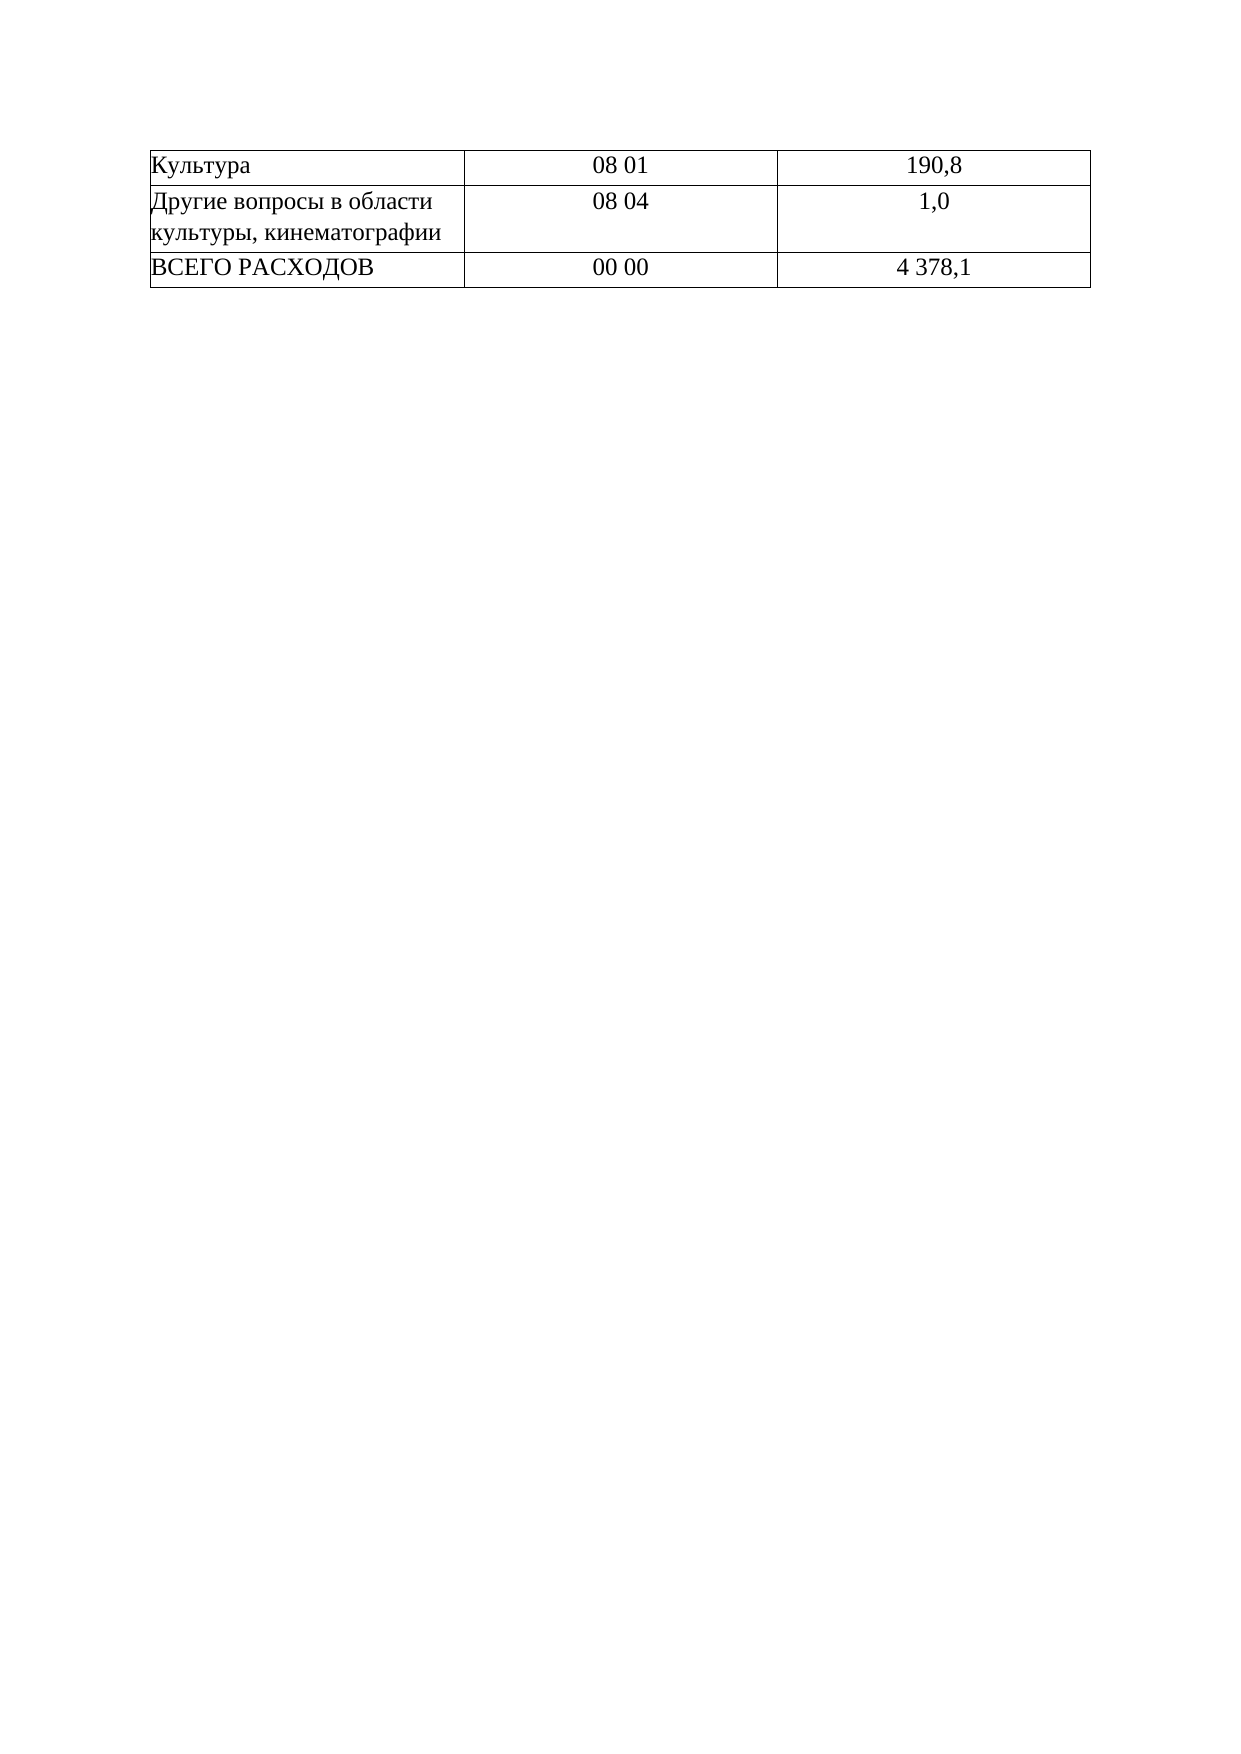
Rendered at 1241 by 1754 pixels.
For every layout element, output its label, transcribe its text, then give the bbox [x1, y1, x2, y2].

table_cell 4 378,1 [778, 253, 1090, 287]
table_cell Культура [151, 151, 464, 185]
table_cell ВСЕГО РАСХОДОВ [151, 253, 464, 287]
table_cell 1,0 [778, 186, 1090, 252]
table_cell 08 01 [465, 151, 777, 185]
table_cell 190,8 [778, 151, 1090, 185]
table_cell Другие вопросы в области культуры, кинематографии [151, 186, 464, 252]
table_cell 00 00 [465, 253, 777, 287]
table_cell 08 04 [465, 186, 777, 252]
